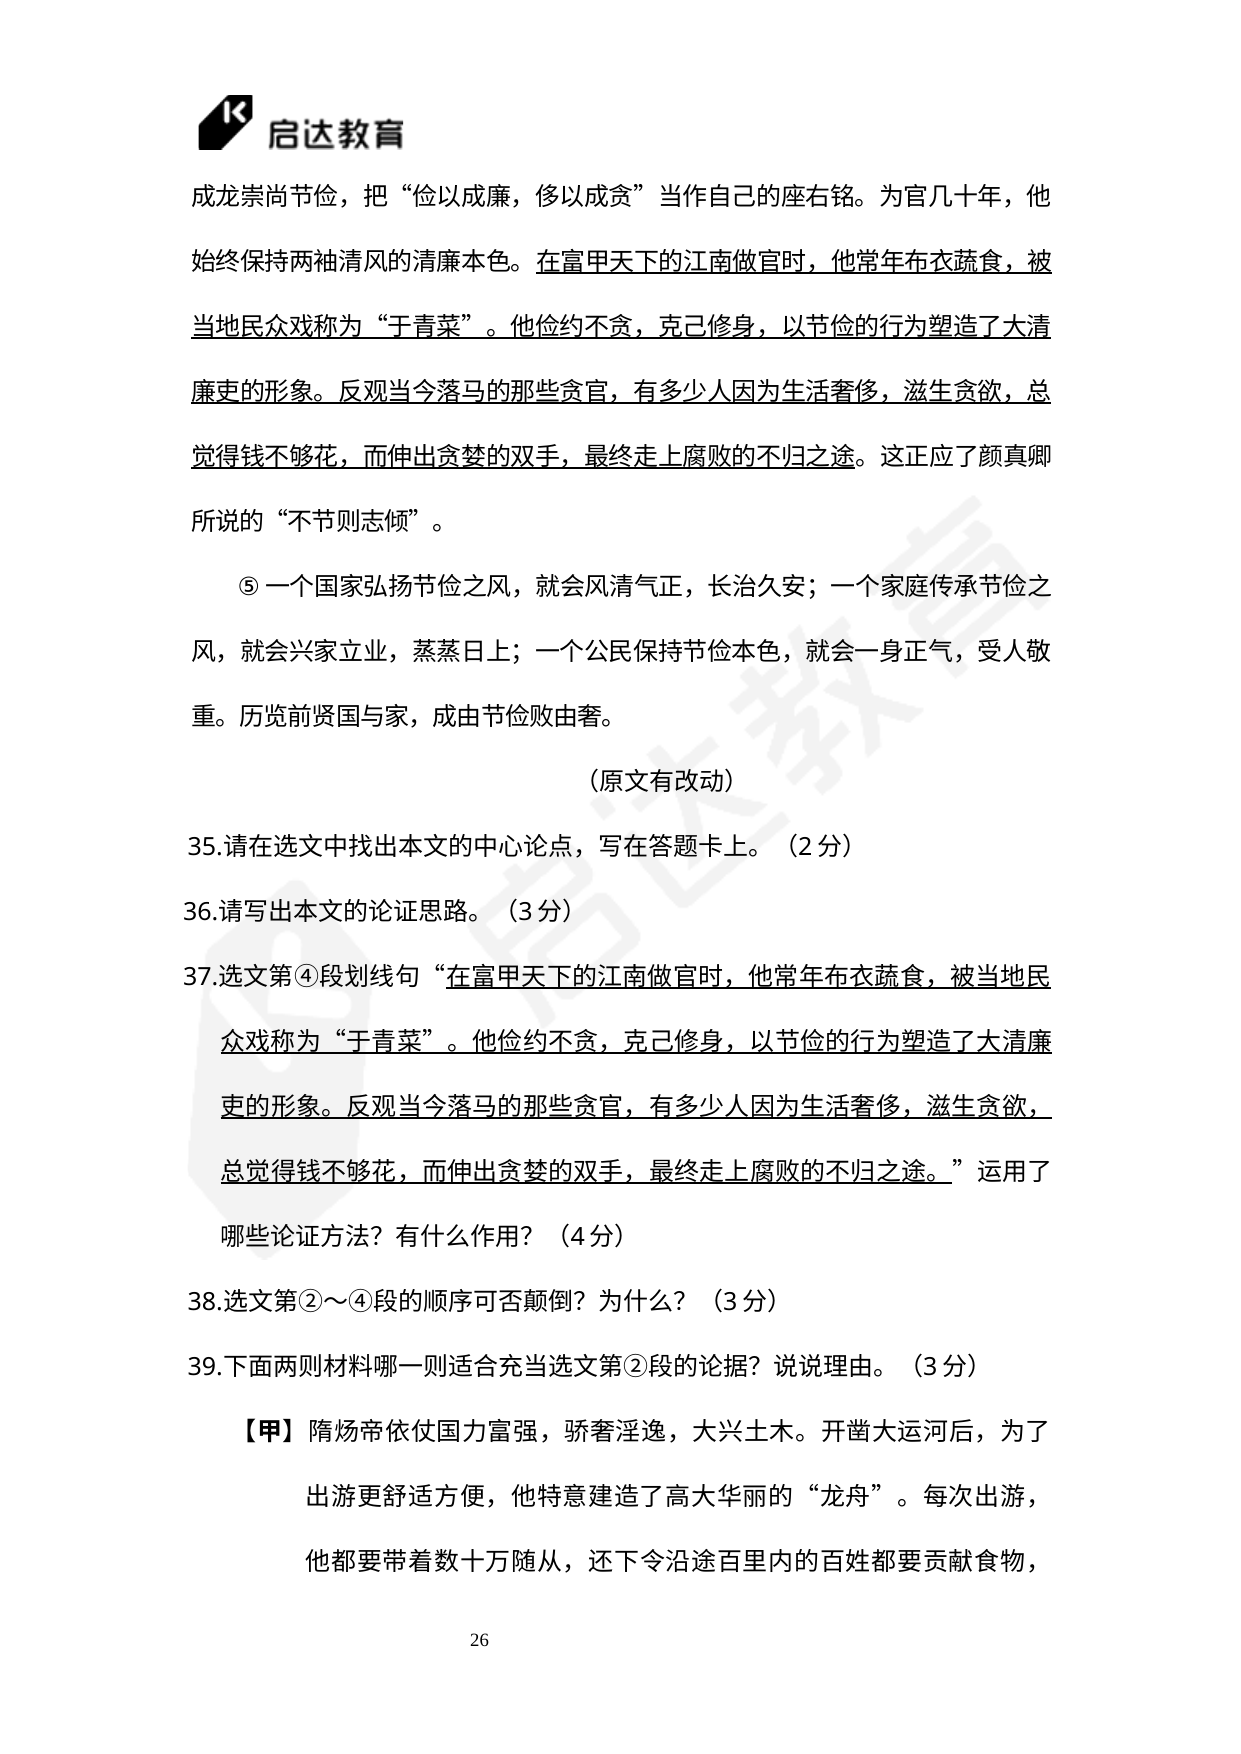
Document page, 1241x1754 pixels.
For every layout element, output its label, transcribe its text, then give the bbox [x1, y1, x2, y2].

picture [198, 95, 404, 150]
text 36.请写出本文的论证思路。（3分） [183, 877, 1053, 942]
text 39.下面两则材料哪一则适合充当选文第②段的论据？说说理由。（3分） [187, 1332, 1053, 1397]
text ⑤一个国家弘扬节俭之风，就会风清气正，长治久安；一个家庭传承节俭之风，就会兴家立业，蒸蒸日上；一个公民保持节俭本色，就会一身正气，受人敬重。历览前贤国与家，成由节俭败由奢。 [191, 552, 1053, 747]
text （原文有改动） [187, 747, 1053, 812]
text 38.选文第②～④段的顺序可否颠倒？为什么？（3分） [187, 1267, 1053, 1332]
text 35.请在选文中找出本文的中心论点，写在答题卡上。（2分） [187, 812, 1053, 877]
text 【甲】隋炀帝依仗国力富强，骄奢淫逸，大兴土木。开凿大运河后，为了出游更舒适方便，他特意建造了高大华丽的“龙舟”。每次出游，他都要带着数十万随从，还下令沿途百里内的百姓都要贡献食物，劳民伤财。他的奢靡激化了阶级矛盾，引发了大规模的农民起义，最终亡国。 [231, 1397, 1053, 1592]
text 37.选文第④段划线句“在富甲天下的江南做官时，他常年布衣蔬食，被当地民众戏称为“于青菜”。他俭约不贪，克己修身，以节俭的行为塑造了大清廉吏的形象。反观当今落马的那些贪官，有多少人因为生活奢侈，滋生贪欲，总觉得钱不够花，而伸出贪婪的双手，最终走上腐败的不归之途。”运用了哪些论证方法？有什么作用？（4分） [183, 942, 1053, 1267]
